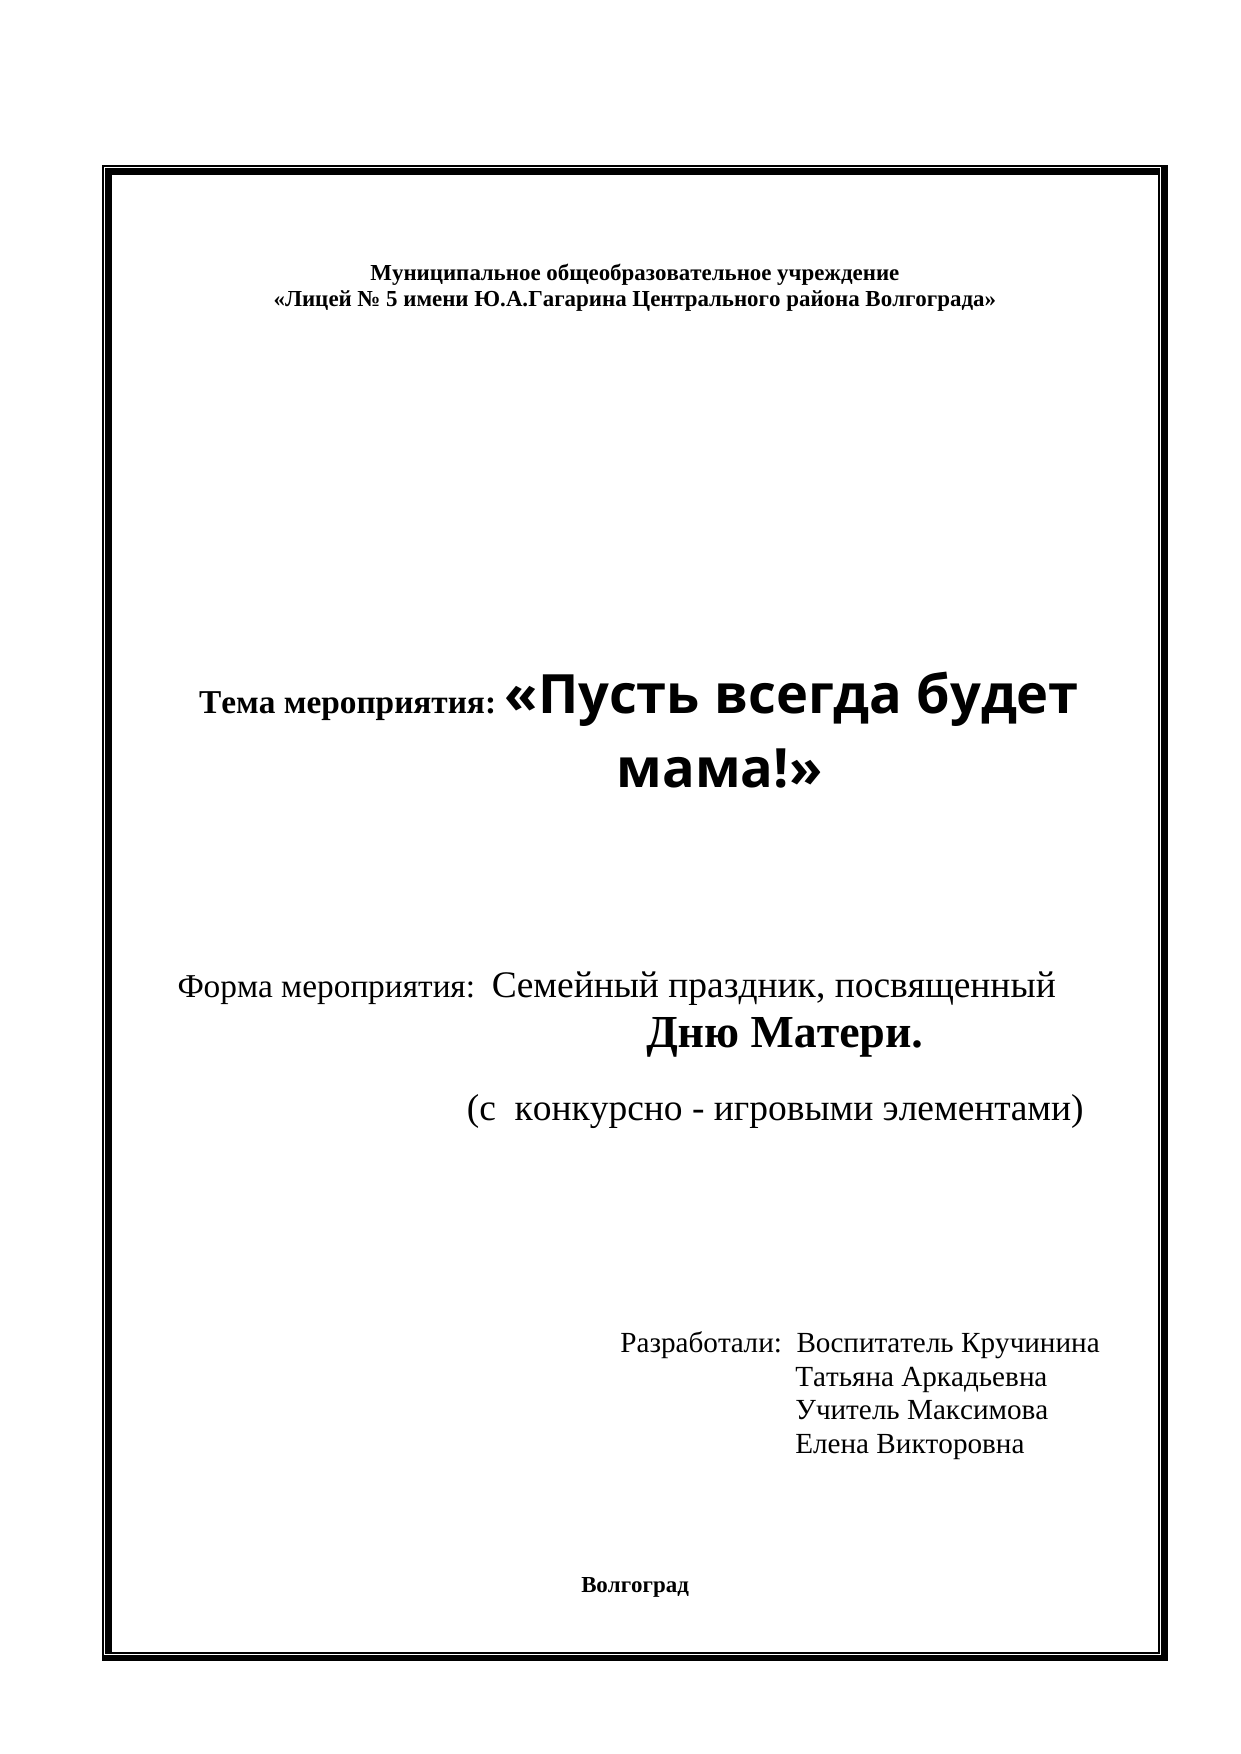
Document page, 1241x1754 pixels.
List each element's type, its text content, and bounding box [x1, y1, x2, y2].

table_header Муниципальное общеобразовательное учреждение «Лицей № 5 имени Ю.А.Гагарина Центрального района Волгограда» Тема мероприятия: «Пусть всегда будет мама!» Форма мероприятия: Семейный праздник, посвященный Дню Матери. (с конкурсно - игровыми элементами) Разработали: Воспитатель Кручинина Татьяна Аркадьевна Учитель Максимова Елена Викторовна Волгоград [112, 175, 1158, 1652]
